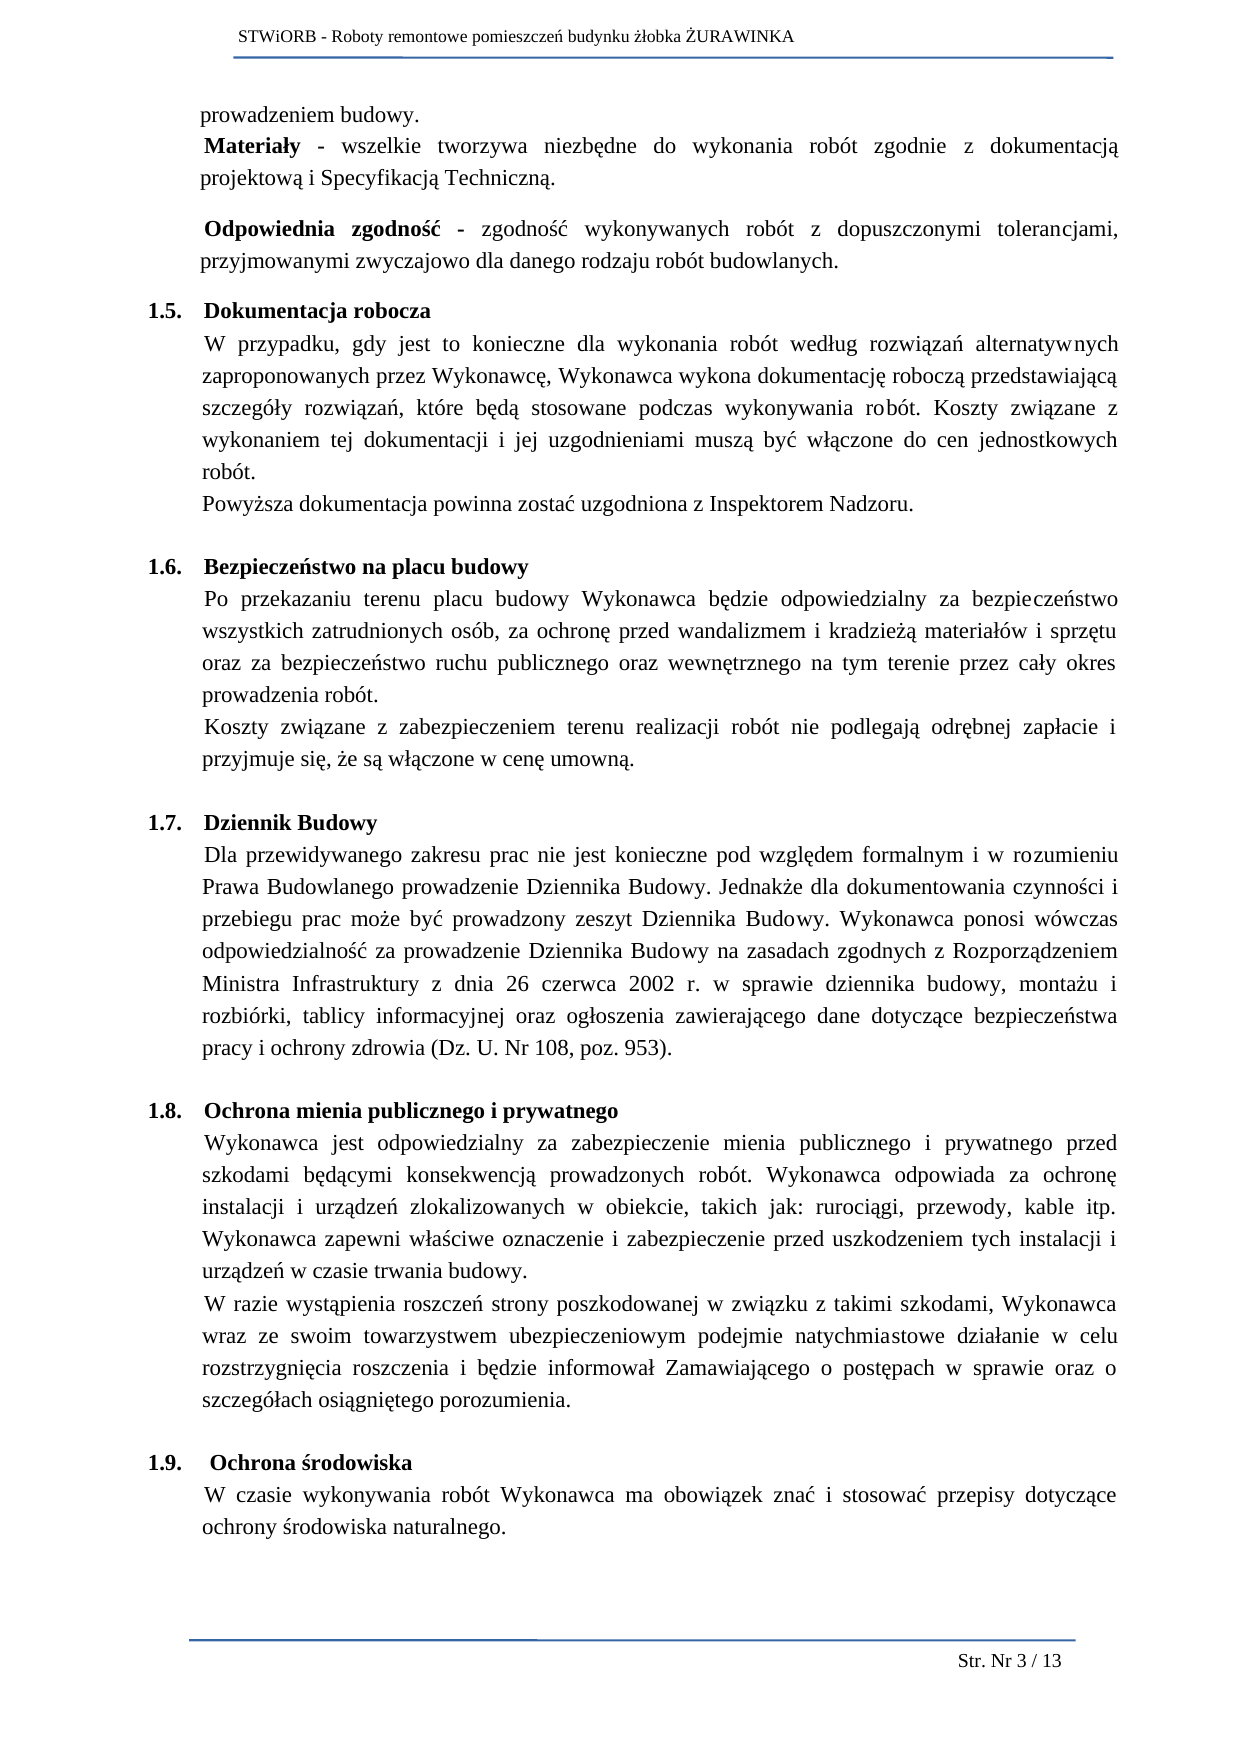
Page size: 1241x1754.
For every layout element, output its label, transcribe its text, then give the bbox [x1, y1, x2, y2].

text W razie wystąpienia roszczeń strony poszkodowanej w związku z takimi szkodami, Wykonawca wraz ze swoim towarzystwem ubezpieczeniowym podejmie natychmiastowe działanie w celu rozstrzygnięcia roszczenia i będzie informował Zamawiającego o postępach w sprawie oraz o szczegółach osiągniętego porozumienia. [202, 1290, 1118, 1412]
text Wykonawca jest odpowiedzialny za zabezpieczenie mienia publicznego i prywatnego przed szkodami będącymi konsekwencją prowadzonych robót. Wykonawca odpowiada za ochronę instalacji i urządzeń zlokalizowanych w obiekcie, takich jak: rurociągi, przewody, kable itp. Wykonawca zapewni właściwe oznaczenie i zabezpieczenie przed uszkodzeniem tych instalacji i urządzeń w czasie trwania budowy. [202, 1129, 1118, 1284]
text Koszty związane z zabezpieczeniem terenu realizacji robót nie podlegają odrębnej zapłacie i przyjmuje się, że są włączone w cenę umowną. [202, 713, 1118, 772]
text Po przekazaniu terenu placu budowy Wykonawca będzie odpowiedzialny za bezpieczeństwo wszystkich zatrudnionych osób, za ochronę przed wandalizmem i kradzieżą materiałów i sprzętu oraz za bezpieczeństwo ruchu publicznego oraz wewnętrznego na tym terenie przez cały okres prowadzenia robót. [202, 585, 1118, 707]
list Ochrona środowiska [148, 1449, 1118, 1476]
text Dla przewidywanego zakresu prac nie jest konieczne pod względem formalnym i w rozumieniu Prawa Budowlanego prowadzenie Dziennika Budowy. Jednakże dla dokumentowania czynności i przebiegu prac może być prowadzony zeszyt Dziennika Budowy. Wykonawca ponosi wówczas odpowiedzialność za prowadzenie Dziennika Budowy na zasadach zgodnych z Rozporządzeniem Ministra Infrastruktury z dnia 26 czerwca 2002 r. w sprawie dziennika budowy, montażu i rozbiórki, tablicy informacyjnej oraz ogłoszenia zawierającego dane dotyczące bezpieczeństwa pracy i ochrony zdrowia (Dz. U. Nr 108, poz. 953). [202, 841, 1118, 1060]
text Materiały - wszelkie tworzywa niezbędne do wykonania robót zgodnie z dokumentacją projektową i Specyfikacją Techniczną. [200, 133, 1118, 191]
text W czasie wykonywania robót Wykonawca ma obowiązek znać i stosować przepisy dotyczące ochrony środowiska naturalnego. [202, 1481, 1118, 1540]
list Dziennik Budowy [148, 809, 1118, 836]
text Powyższa dokumentacja powinna zostać uzgodniona z Inspektorem Nadzoru. [148, 490, 1118, 516]
list Dokumentacja robocza [148, 298, 1118, 324]
list Ochrona mienia publicznego i prywatnego [148, 1097, 1118, 1123]
list Bezpieczeństwo na placu budowy [148, 553, 1118, 580]
text W przypadku, gdy jest to konieczne dla wykonania robót według rozwiązań alternatywnych zaproponowanych przez Wykonawcę, Wykonawca wykona dokumentację roboczą przedstawiającą szczegóły rozwiązań, które będą stosowane podczas wykonywania robót. Koszty związane z wykonaniem tej dokumentacji i jej uzgodnieniami muszą być włączone do cen jednostkowych robót. [202, 330, 1118, 484]
text Odpowiednia zgodność - zgodność wykonywanych robót z dopuszczonymi tolerancjami, przyjmowanymi zwyczajowo dla danego rodzaju robót budowlanych. [200, 215, 1118, 273]
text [200, 101, 1118, 127]
